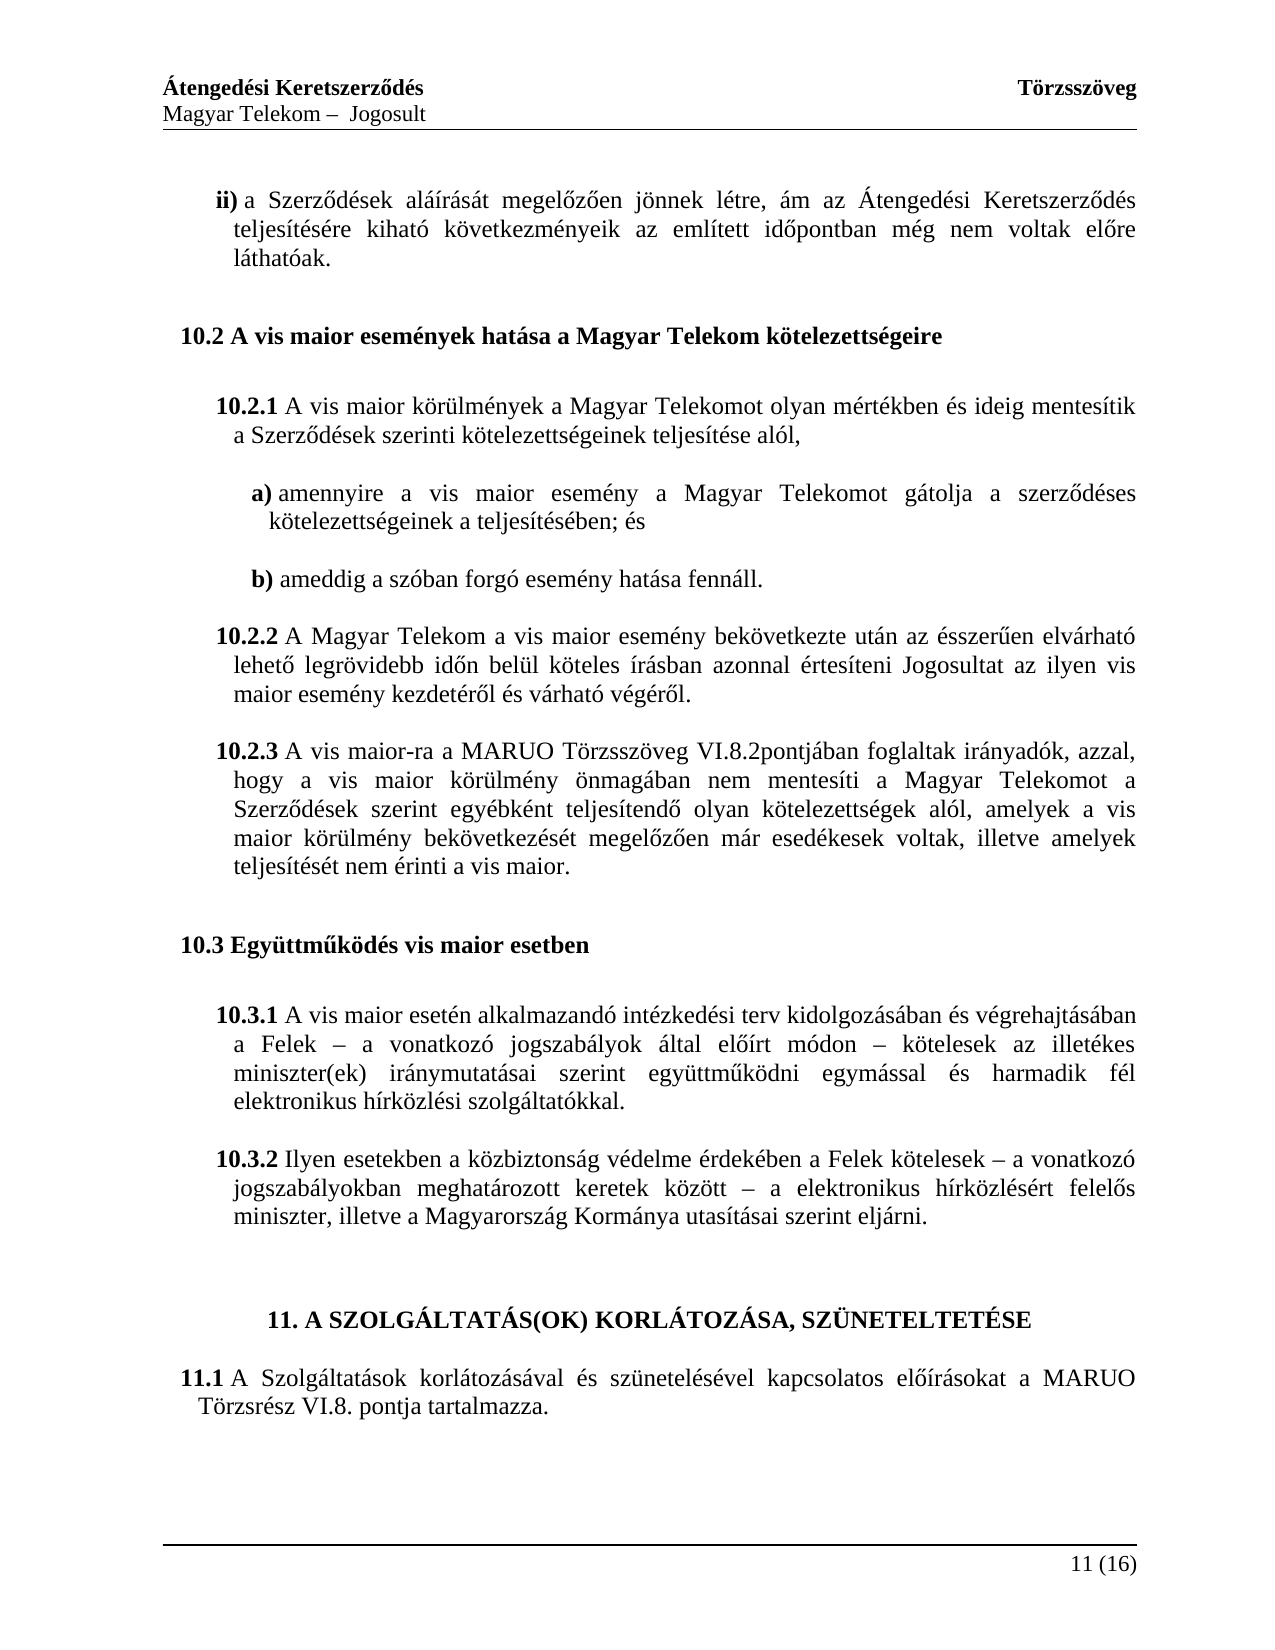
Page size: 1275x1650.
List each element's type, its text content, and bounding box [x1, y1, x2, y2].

text 10.3.1 A vis maior esetén alkalmazandó intézkedési terv kidolgozásában és végrehajtásában a Felek – a vonatkozó jogszabályok által előírt módon – kötelesek az illetékes miniszter(ek) iránymutatásai szerint együttműködni egymással és harmadik fél elektronikus hírközlési szolgáltatókkal. [216, 1000, 1137, 1115]
text 10.2.3 A vis maior-ra a MARUO Törzsszöveg VI.8.2pontjában foglaltak irányadók, azzal, hogy a vis maior körülmény önmagában nem mentesíti a Magyar Telekomot a Szerződések szerint egyébként teljesítendő olyan kötelezettségek alól, amelyek a vis maior körülmény bekövetkezését megelőzően már esedékesek voltak, illetve amelyek teljesítését nem érinti a vis maior. [216, 736, 1137, 880]
text a) amennyire a vis maior esemény a Magyar Telekomot gátolja a szerződéses kötelezettségeinek a teljesítésében; és [251, 478, 1137, 535]
text 10.2.1 A vis maior körülmények a Magyar Telekomot olyan mértékben és ideig mentesítik a Szerződések szerinti kötelezettségeinek teljesítése alól, [216, 391, 1137, 449]
text ii) a Szerződések aláírását megelőzően jönnek létre, ám az Átengedési Keretszerződés teljesítésére kiható következményeik az említett időpontban még nem voltak előre láthatóak. [216, 185, 1137, 271]
text 10.2.2 A Magyar Telekom a vis maior esemény bekövetkezte után az ésszerűen elvárható lehető legrövidebb időn belül köteles írásban azonnal értesíteni Jogosultat az ilyen vis maior esemény kezdetéről és várható végéről. [216, 621, 1137, 708]
subtitle 10.2 A vis maior események hatása a Magyar Telekom kötelezettségeire [180, 321, 1137, 350]
subtitle 10.3 Együttműködés vis maior esetben [180, 930, 1137, 959]
subtitle 11. A SZOLGÁLTATÁS(OK) KORLÁTOZÁSA, SZÜNETELTETÉSE [162, 1305, 1137, 1334]
text 11.1 A Szolgáltatások korlátozásával és szünetelésével kapcsolatos előírásokat a MARUO Törzsrész VI.8. pontja tartalmazza. [180, 1363, 1137, 1420]
text b) ameddig a szóban forgó esemény hatása fennáll. [251, 564, 1137, 593]
text 10.3.2 Ilyen esetekben a közbiztonság védelme érdekében a Felek kötelesek – a vonatkozó jogszabályokban meghatározott keretek között – a elektronikus hírközlésért felelős miniszter, illetve a Magyarország Kormánya utasításai szerint eljárni. [216, 1144, 1137, 1230]
